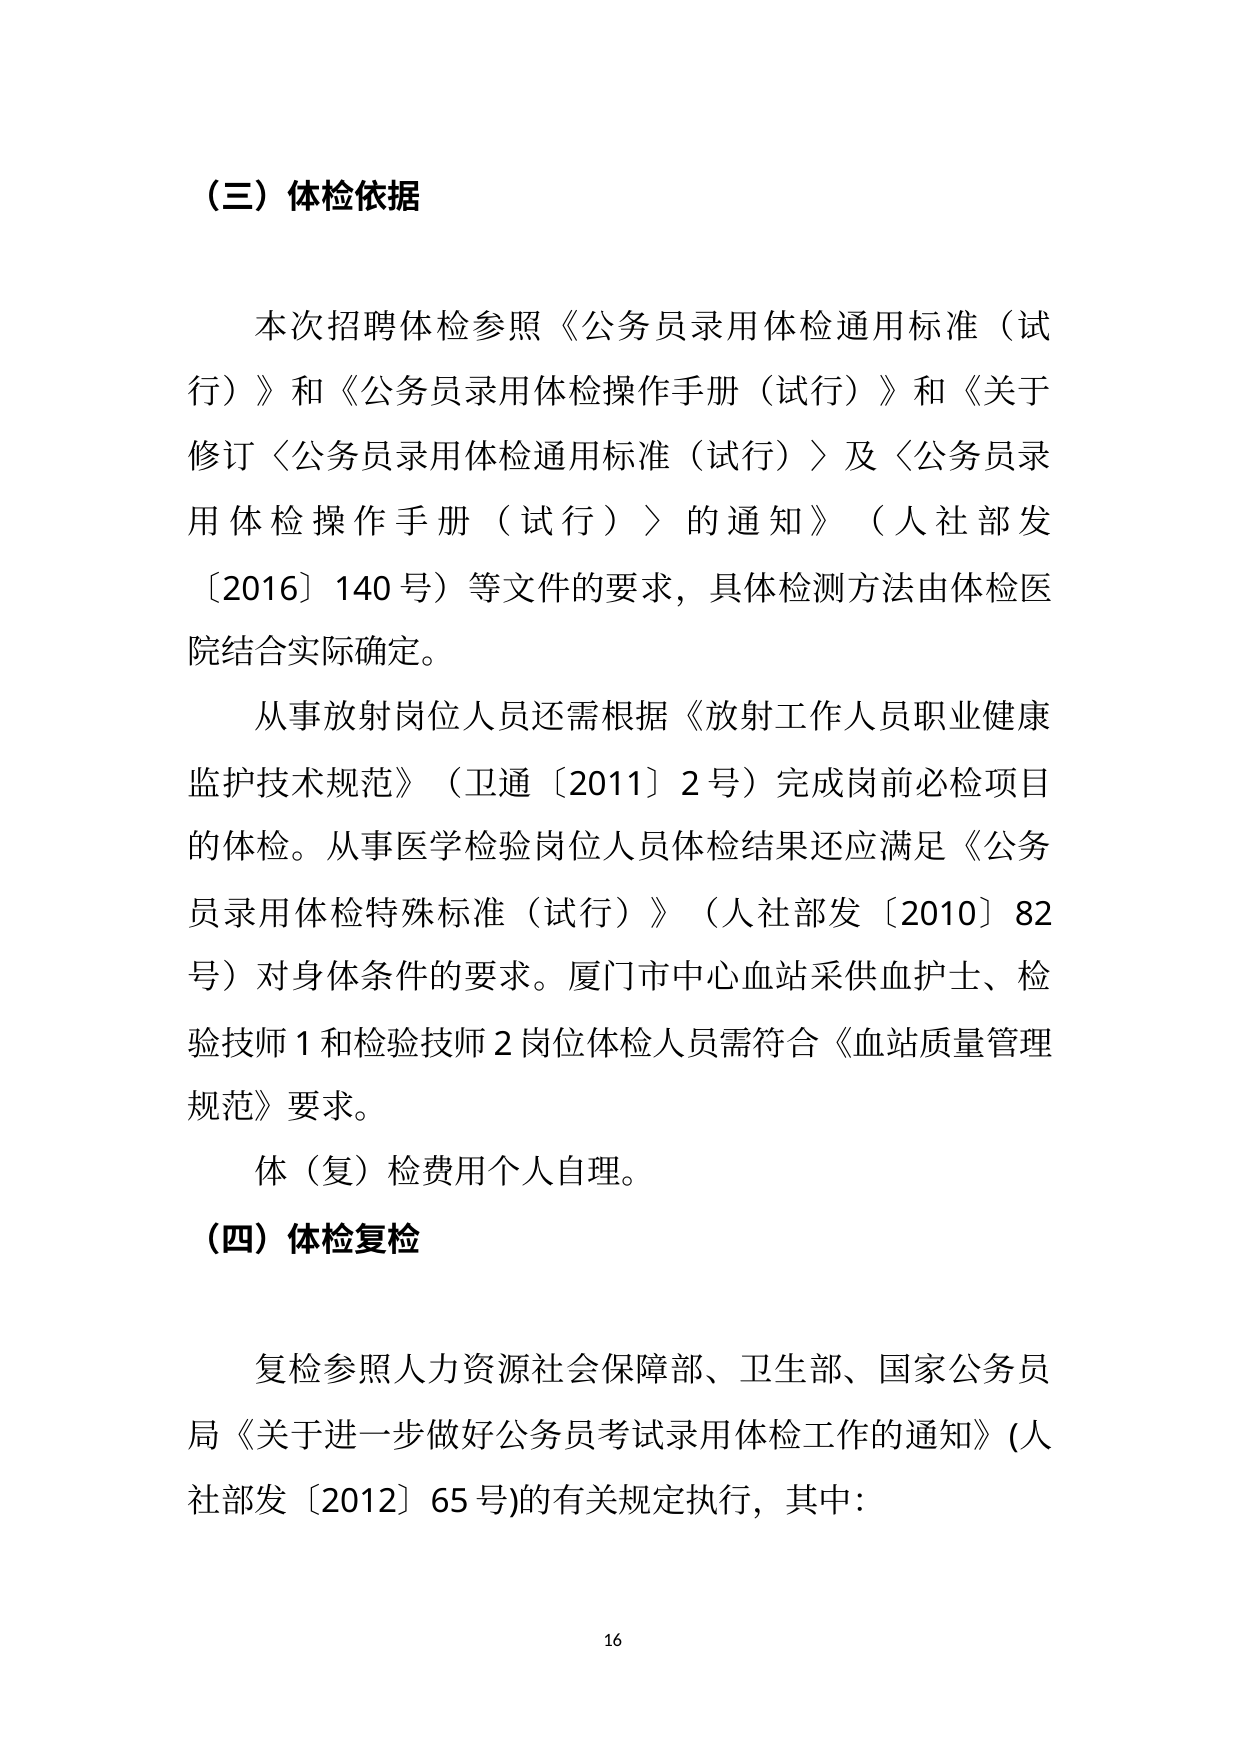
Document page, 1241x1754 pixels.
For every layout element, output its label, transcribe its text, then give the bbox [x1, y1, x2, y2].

text 从事放射岗位人员还需根据《放射工作人员职业健康监护技术规范》（卫通〔2011〕2号）完成岗前必检项目的体检。从事医学检验岗位人员体检结果还应满足《公务员录用体检特殊标准（试行）》（人社部发〔2010〕82号）对身体条件的要求。厦门市中心血站采供血护士、检验技师1和检验技师2岗位体检人员需符合《血站质量管理规范》要求。 [187, 684, 1053, 1139]
subtitle （三）体检依据 [187, 162, 1053, 227]
text 本次招聘体检参照《公务员录用体检通用标准（试行）》和《公务员录用体检操作手册（试行）》和《关于修订〈公务员录用体检通用标准（试行）〉及〈公务员录用体检操作手册（试行）〉的通知》（人社部发〔2016〕140号）等文件的要求，具体检测方法由体检医院结合实际确定。 [187, 294, 1053, 684]
text 体（复）检费用个人自理。 [187, 1139, 1053, 1204]
subtitle （四）体检复检 [187, 1204, 1053, 1269]
text 复检参照人力资源社会保障部、卫生部、国家公务员局《关于进一步做好公务员考试录用体检工作的通知》(人社部发〔2012〕65号)的有关规定执行，其中： [187, 1337, 1053, 1532]
